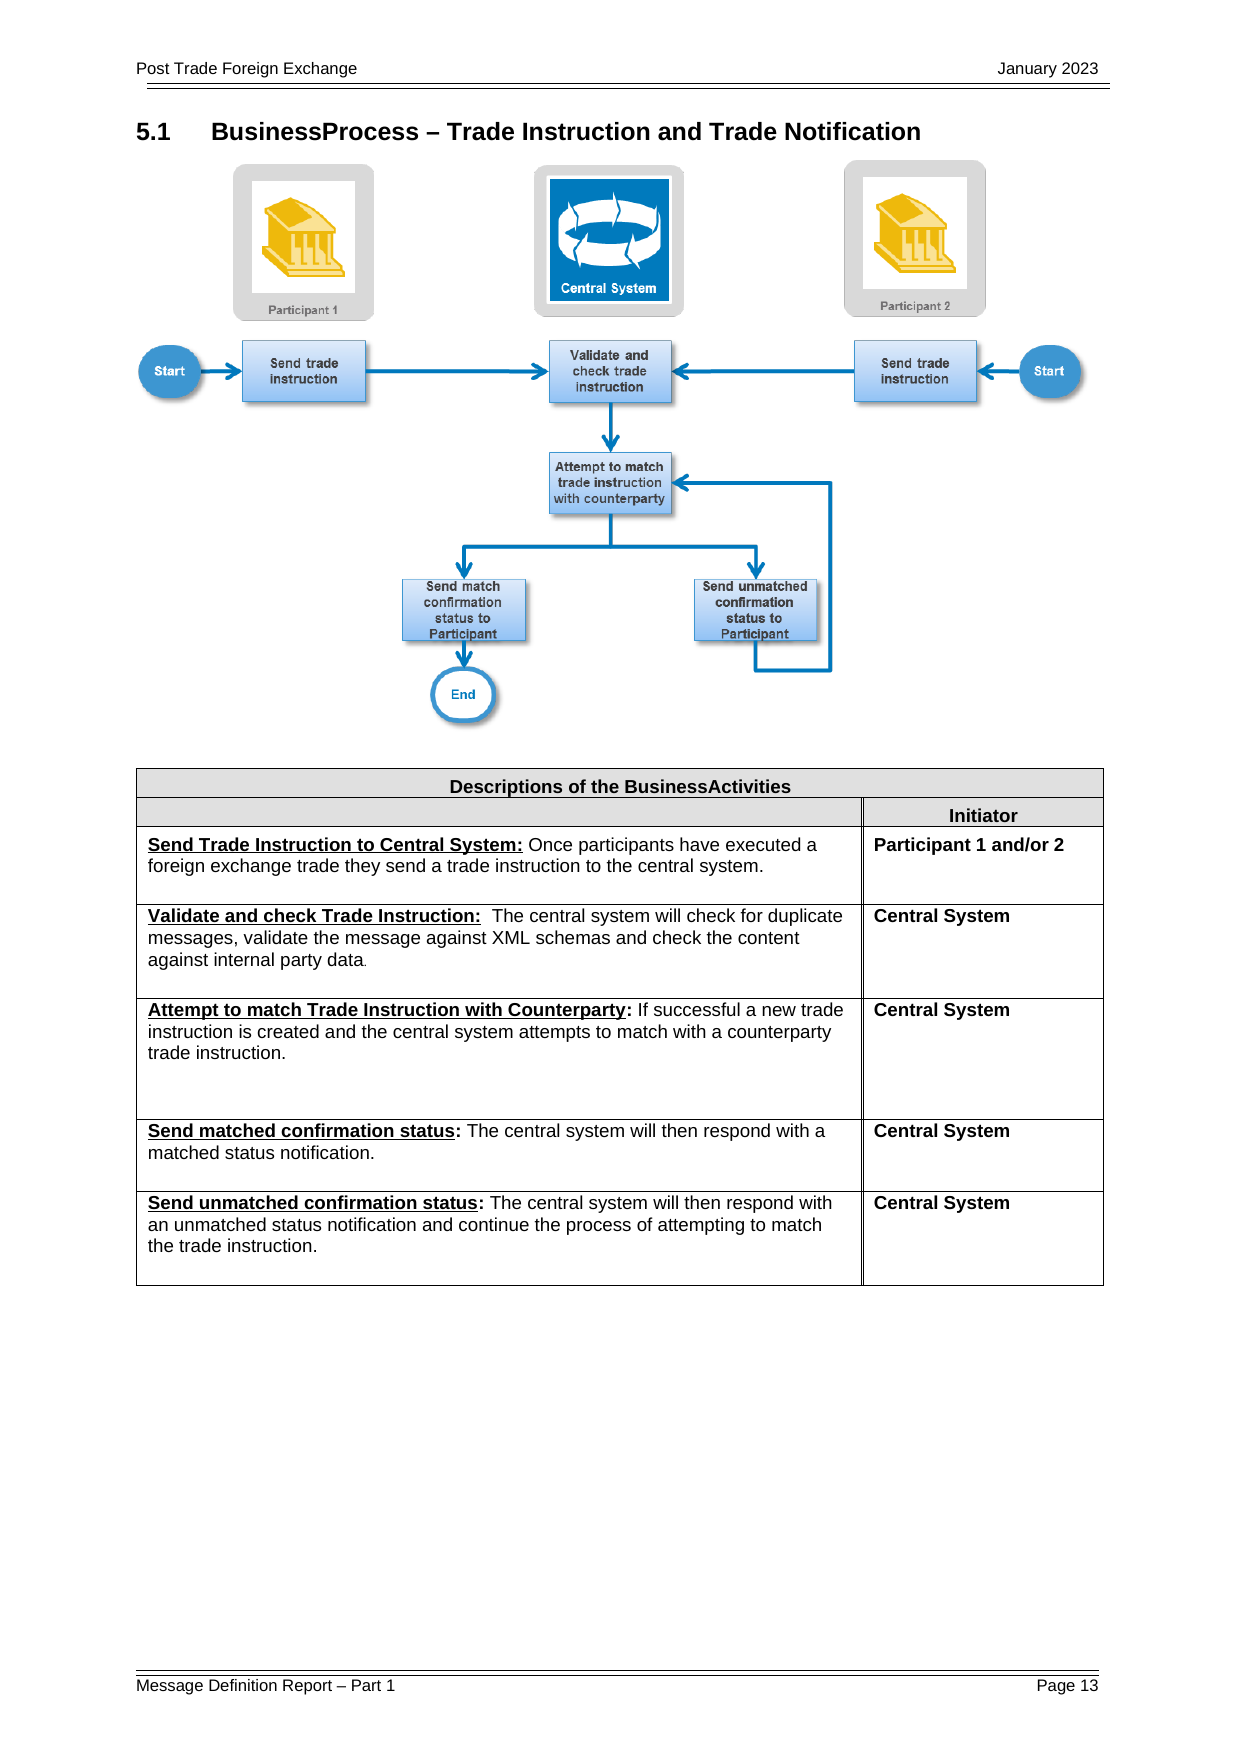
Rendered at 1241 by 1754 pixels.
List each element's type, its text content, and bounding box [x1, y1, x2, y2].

table_cell Validate and check Trade Instruction: The central system will check for duplicate messages, validate the message against XML schemas and check the content against internal party data. [137, 905, 861, 998]
table_cell Central System [864, 1192, 1103, 1285]
table_cell Attempt to match Trade Instruction with Counterparty: If successful a new trade instruction is created and the central system attempts to match with a counterparty trade instruction. [137, 999, 861, 1119]
picture [135, 160, 1091, 733]
table_cell Participant 1 and/or 2 [864, 827, 1103, 904]
subtitle BusinessProcess – Trade Instruction and Trade Notification [136, 117, 1104, 146]
table_cell Send unmatched confirmation status: The central system will then respond with an unmatched status notification and continue the process of attempting to match the trade instruction. [137, 1192, 861, 1285]
table_cell Central System [864, 905, 1103, 998]
table_cell [137, 798, 861, 826]
table_cell Send Trade Instruction to Central System: Once participants have executed a foreign exchange trade they send a trade instruction to the central system. [137, 827, 861, 904]
table_cell Send matched confirmation status: The central system will then respond with a matched status notification. [137, 1120, 861, 1191]
table_cell Central System [864, 1120, 1103, 1191]
table_header Descriptions of the BusinessActivities [137, 769, 1103, 797]
table_cell Initiator [864, 798, 1103, 826]
table_cell Central System [864, 999, 1103, 1119]
